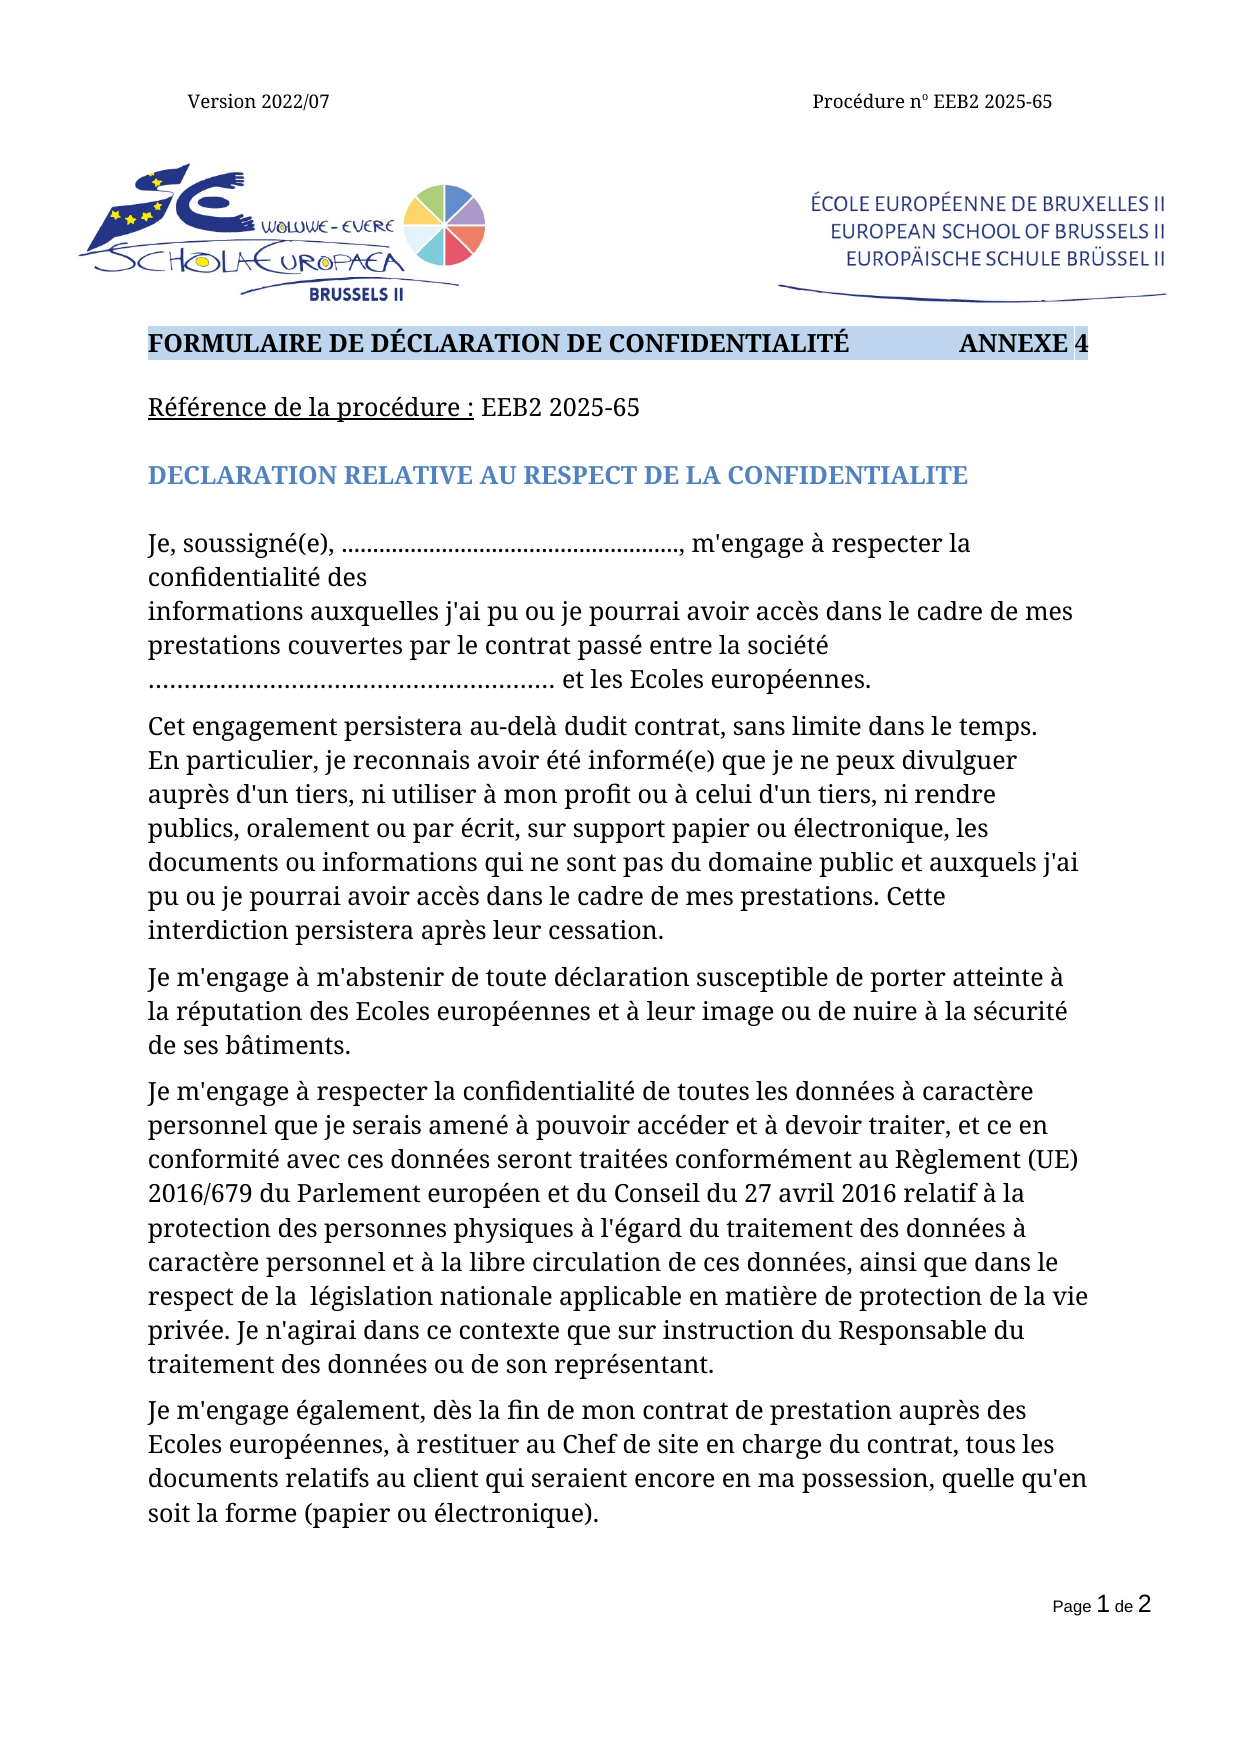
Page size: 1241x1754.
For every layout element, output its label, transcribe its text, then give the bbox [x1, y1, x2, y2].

text DECLARATION RELATIVE AU RESPECT DE LA CONFIDENTIALITE [148, 457, 1092, 491]
text Référence de la procédure : EEB2 2025-65 [148, 389, 1092, 423]
text Je, soussigné(e), ......................................................, m'engage à respecter la confidentialité des [148, 526, 1092, 594]
text informations auxquelles j'ai pu ou je pourrai avoir accès dans le cadre de mes prestations couvertes par le contrat passé entre la société ………………………………………………… et les Ecoles européennes. [148, 594, 1092, 696]
text Cet engagement persistera au-delà dudit contrat, sans limite dans le temps. [148, 708, 1092, 742]
text Je m'engage également, dès la fin de mon contrat de prestation auprès des Ecoles européennes, à restituer au Chef de site en charge du contrat, tous les documents relatifs au client qui seraient encore en ma possession, quelle qu'en soit la forme (papier ou électronique). [148, 1393, 1092, 1529]
text Je m'engage à respecter la confidentialité de toutes les données à caractère personnel que je serais amené à pouvoir accéder et à devoir traiter, et ce en conformité avec ces données seront traitées conformément au Règlement (UE) 2016/679 du Parlement européen et du Conseil du 27 avril 2016 relatif à la protection des personnes physiques à l'égard du traitement des données à caractère personnel et à la libre circulation de ces données, ainsi que dans le respect de la législation nationale applicable en matière de protection de la vie privée. Je n'agirai dans ce contexte que sur instruction du Responsable du traitement des données ou de son représentant. [148, 1074, 1092, 1381]
text Je m'engage à m'abstenir de toute déclaration susceptible de porter atteinte à la réputation des Ecoles européennes et à leur image ou de nuire à la sécurité de ses bâtiments. [148, 959, 1092, 1061]
picture [0, 147, 1241, 326]
text En particulier, je reconnais avoir été informé(e) que je ne peux divulguer auprès d'un tiers, ni utiliser à mon profit ou à celui d'un tiers, ni rendre publics, oralement ou par écrit, sur support papier ou électronique, les documents ou informations qui ne sont pas du domaine public et auxquels j'ai pu ou je pourrai avoir accès dans le cadre de mes prestations. Cette interdiction persistera après leur cessation. [148, 742, 1092, 947]
